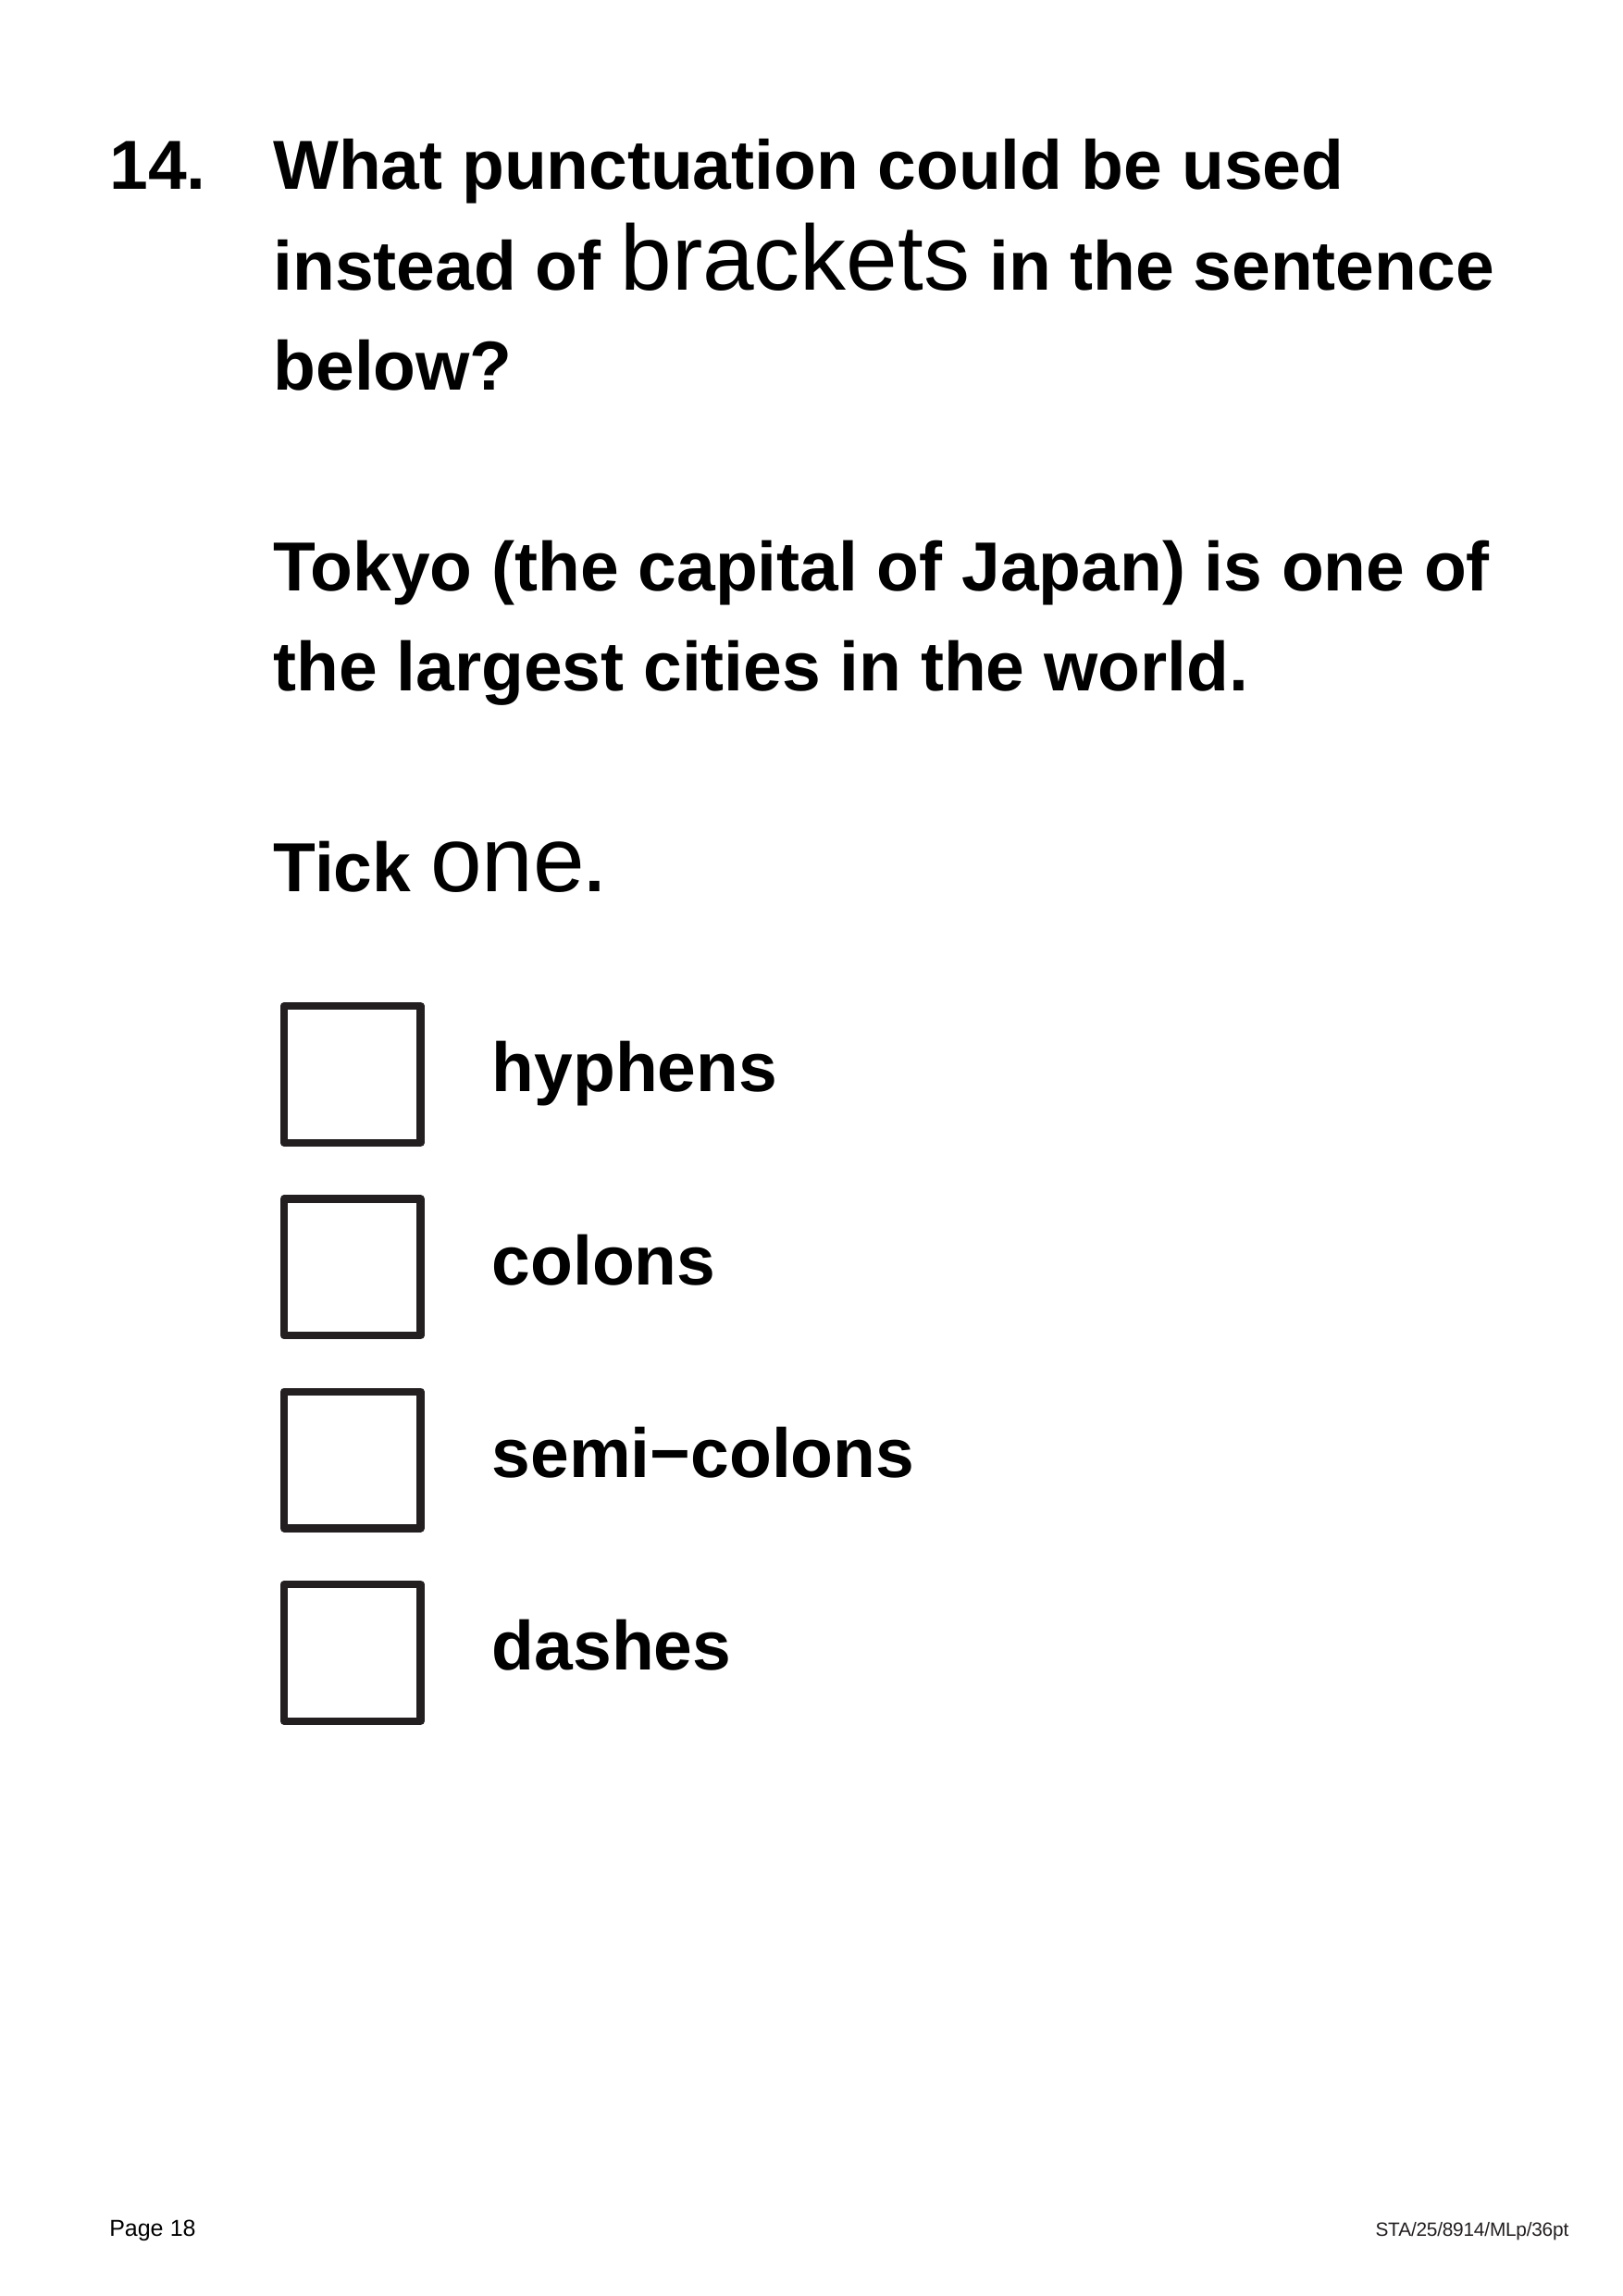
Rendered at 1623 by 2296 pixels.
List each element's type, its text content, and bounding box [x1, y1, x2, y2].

text Tick one. [273, 811, 1514, 912]
text What punctuation could be used instead of brackets in the sentence below? Tokyo (the capital of Japan) is one of the largest cities in the world. [109, 109, 1514, 811]
list hyphens [492, 1011, 1514, 1111]
list colons [492, 1204, 1514, 1305]
list semi−colons [492, 1397, 1514, 1497]
list dashes [492, 1590, 1514, 1690]
